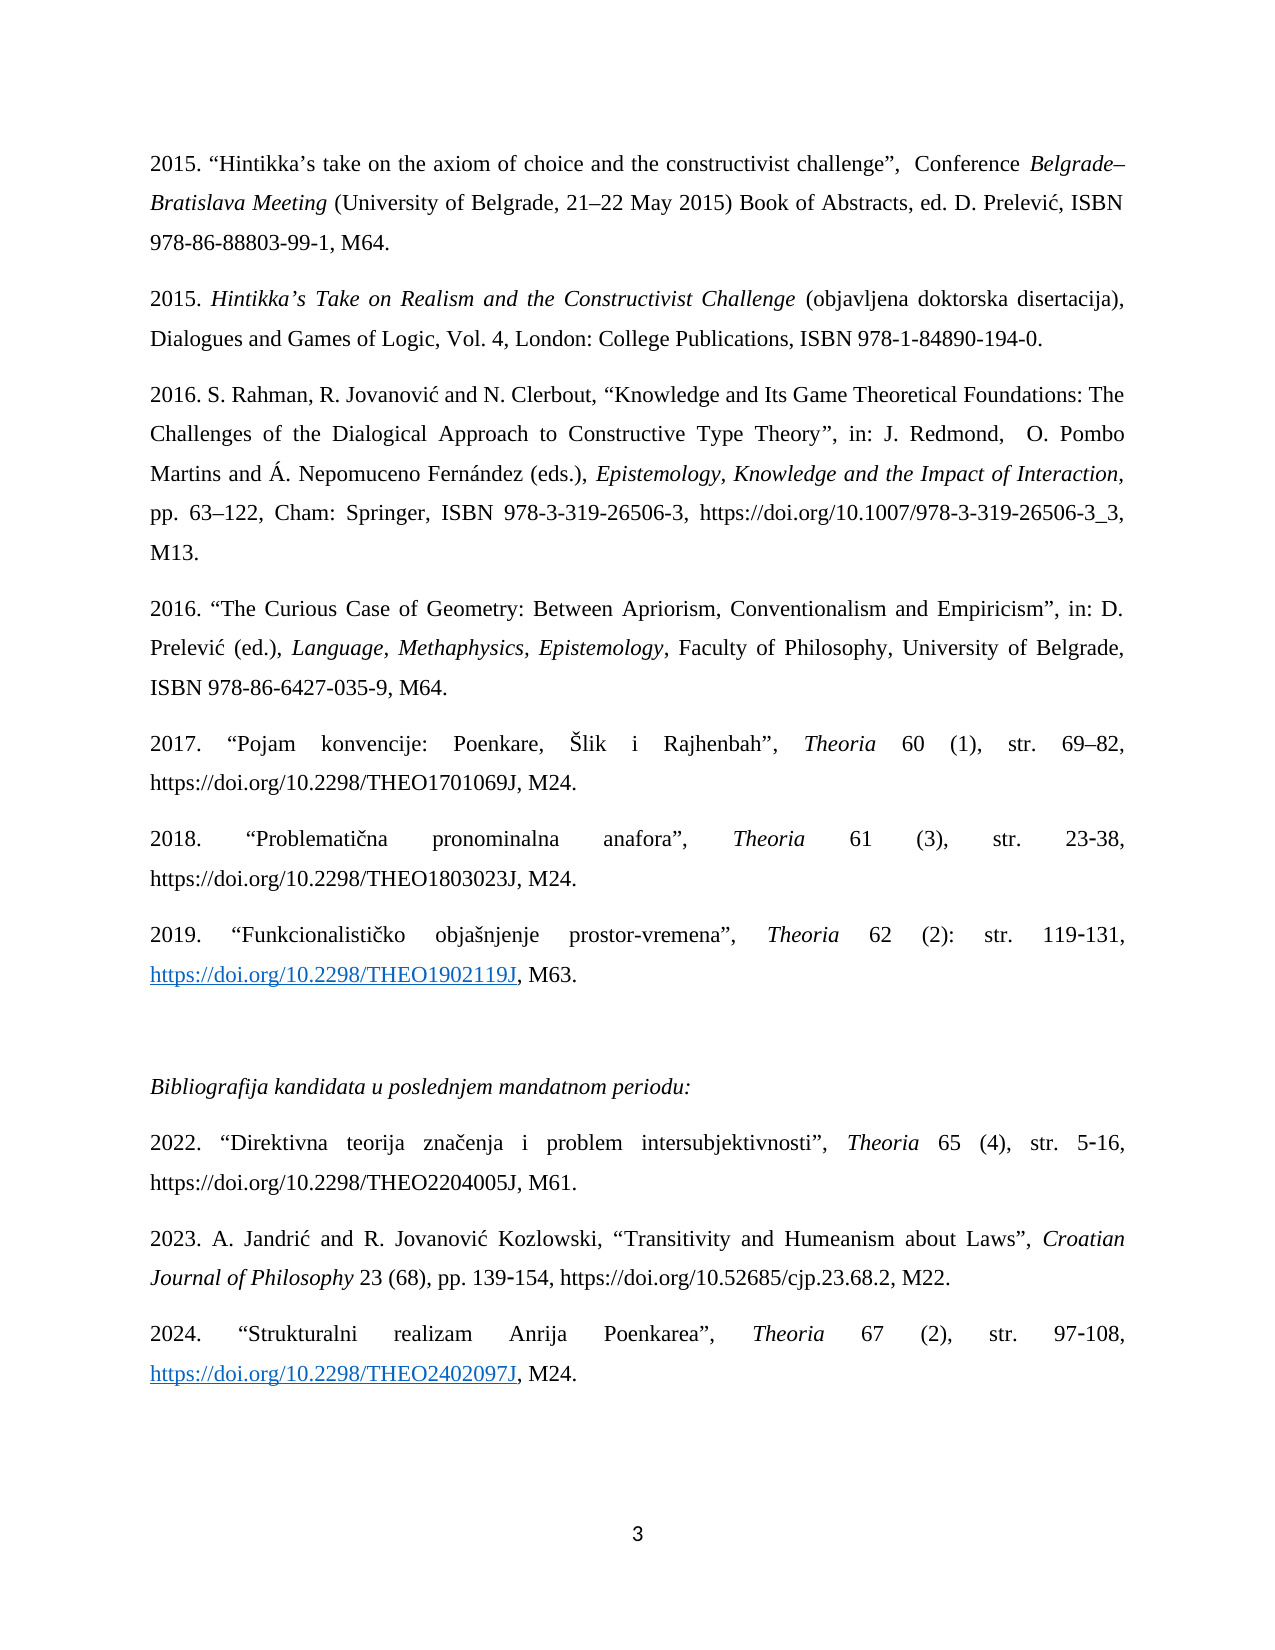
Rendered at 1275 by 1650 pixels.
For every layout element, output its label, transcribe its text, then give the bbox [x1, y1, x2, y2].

text 2015. Hintikka’s Take on Realism and the Constructivist Challenge (objavljena doktorska disertacija), Dialogues and Games of Logic, Vol. 4, London: College Publications, ISBN 978-1-84890-194-0. [150, 285, 1125, 351]
text 2023. A. Jandrić and R. Jovanović Kozlowski, “Transitivity and Humeanism about Laws”, Croatian Journal of Philosophy 23 (68), pp. 139154, https://doi.org/10.52685/cjp.23.68.2, M22. [150, 1225, 1125, 1291]
text 2019. “Funkcionalističko objašnjenje prostor-vremena”, Theoria 62 (2): str. 119131, https://doi.org/10.2298/THEO1902119J, M63. [150, 921, 1125, 987]
text 2022. “Direktivna teorija značenja i problem intersubjektivnosti”, Theoria 65 (4), str. 516, https://doi.org/10.2298/THEO2204005J, M61. [150, 1129, 1125, 1195]
text 2017. “Pojam konvencije: Poenkare, Šlik i Rajhenbah”, Theoria 60 (1), str. 69–82, https://doi.org/10.2298/THEO1701069J, M24. [150, 730, 1125, 796]
text 2024. “Strukturalni realizam Anrija Poenkarea”, Theoria 67 (2), str. 97108, https://doi.org/10.2298/THEO2402097J, M24. [150, 1320, 1125, 1386]
text 2018. “Problematična pronominalna anafora”, Theoria 61 (3), str. 2338, https://doi.org/10.2298/THEO1803023J, M24. [150, 826, 1125, 891]
text 2016. “The Curious Case of Geometry: Between Apriorism, Conventionalism and Empiricism”, in: D. Prelević (ed.), Language, Methaphysics, Epistemology, Faculty of Philosophy, University of Belgrade, ISBN 978-86-6427-035-9, M64. [150, 595, 1125, 700]
text 2015. “Hintikka’s take on the axiom of choice and the constructivist challenge”, Conference Belgrade–Bratislava Meeting (University of Belgrade, 21–22 May 2015) Book of Abstracts, ed. D. Prelević, ISBN 978-86-88803-99-1, M64. [150, 150, 1125, 255]
text Bibliografija kandidata u poslednjem mandatnom periodu: [150, 1073, 1125, 1099]
text 2016. S. Rahman, R. Jovanović and N. Clerbout, “Knowledge and Its Game Theoretical Foundations: The Challenges of the Dialogical Approach to Constructive Type Theory”, in: J. Redmond, O. Pombo Martins and Á. Nepomuceno Fernández (eds.), Epistemology, Knowledge and the Impact of Interaction, pp. 63–122, Cham: Springer, ISBN 978-3-319-26506-3, https://doi.org/10.1007/978-3-319-26506-3_3, M13. [150, 381, 1125, 565]
